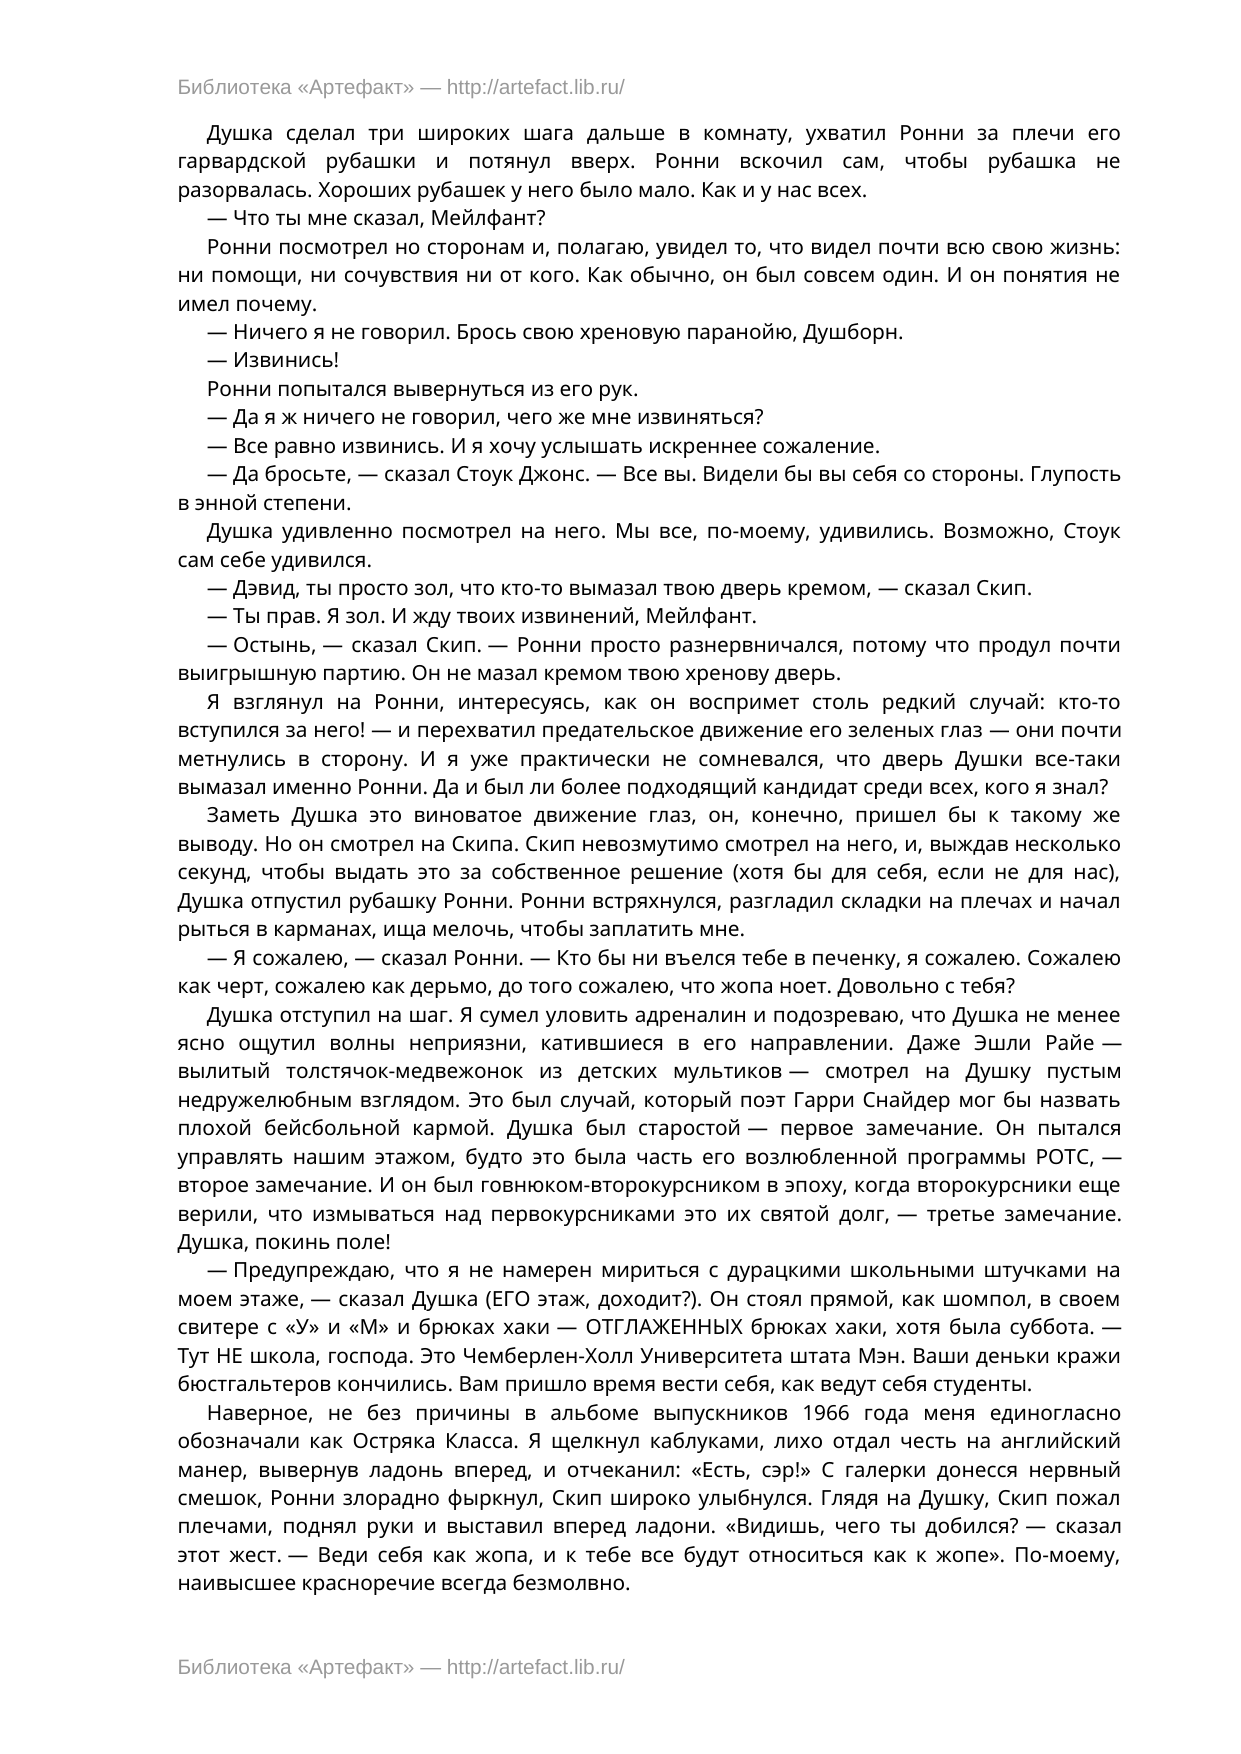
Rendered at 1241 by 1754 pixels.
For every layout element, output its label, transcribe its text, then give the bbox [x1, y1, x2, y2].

text Ронни попытался вывернуться из его рук. [177, 374, 1122, 402]
text Заметь Душка это виноватое движение глаз, он, конечно, пришел бы к такому же выводу. Но он смотрел на Скипа. Скип невозмутимо смотрел на него, и, выждав несколько секунд, чтобы выдать это за собственное решение (хотя бы для себя, если не для нас), Душка отпустил рубашку Ронни. Ронни встряхнулся, разгладил складки на плечах и начал рыться в карманах, ища мелочь, чтобы заплатить мне. [177, 801, 1122, 943]
text — Остынь, — сказал Скип. — Ронни просто разнервничался, потому что продул почти выигрышную партию. Он не мазал кремом твою хренову дверь. [177, 630, 1122, 687]
text — Извинись! [177, 346, 1122, 374]
text — Я сожалею, — сказал Ронни. — Кто бы ни въелся тебе в печенку, я сожалею. Сожалею как черт, сожалею как дерьмо, до того сожалею, что жопа ноет. Довольно с тебя? [177, 943, 1122, 1000]
text — Предупреждаю, что я не намерен мириться с дурацкими школьными штучками на моем этаже, — сказал Душка (ЕГО этаж, доходит?). Он стоял прямой, как шомпол, в своем свитере с «У» и «М» и брюках хаки — ОТГЛАЖЕННЫХ брюках хаки, хотя была суббота. — Тут НЕ школа, господа. Это Чемберлен-Холл Университета штата Мэн. Ваши деньки кражи бюстгальтеров кончились. Вам пришло время вести себя, как ведут себя студенты. [177, 1256, 1122, 1398]
text Душка удивленно посмотрел на него. Мы все, по-моему, удивились. Возможно, Стоук сам себе удивился. [177, 516, 1122, 573]
text Душка сделал три широких шага дальше в комнату, ухватил Ронни за плечи его гарвардской рубашки и потянул вверх. Ронни вскочил сам, чтобы рубашка не разорвалась. Хороших рубашек у него было мало. Как и у нас всех. [177, 118, 1122, 203]
text Я взглянул на Ронни, интересуясь, как он воспримет столь редкий случай: кто-то вступился за него! — и перехватил предательское движение его зеленых глаз — они почти метнулись в сторону. И я уже практически не сомневался, что дверь Душки все-таки вымазал именно Ронни. Да и был ли более подходящий кандидат среди всех, кого я знал? [177, 687, 1122, 801]
text — Дэвид, ты просто зол, что кто-то вымазал твою дверь кремом, — сказал Скип. [177, 573, 1122, 602]
text — Ничего я не говорил. Брось свою хреновую паранойю, Душборн. [177, 317, 1122, 346]
text — Все равно извинись. И я хочу услышать искреннее сожаление. [177, 431, 1122, 459]
text Душка отступил на шаг. Я сумел уловить адреналин и подозреваю, что Душка не менее ясно ощутил волны неприязни, катившиеся в его направлении. Даже Эшли Райе — вылитый толстячок-медвежонок из детских мультиков — смотрел на Душку пустым недружелюбным взглядом. Это был случай, который поэт Гарри Снайдер мог бы назвать плохой бейсбольной кармой. Душка был старостой — первое замечание. Он пытался управлять нашим этажом, будто это была часть его возлюбленной программы РОТС, — второе замечание. И он был говнюком-второкурсником в эпоху, когда второкурсники еще верили, что измываться над первокурсниками это их святой долг, — третье замечание. Душка, покинь поле! [177, 1000, 1122, 1256]
text Ронни посмотрел но сторонам и, полагаю, увидел то, что видел почти всю свою жизнь: ни помощи, ни сочувствия ни от кого. Как обычно, он был совсем один. И он понятия не имел почему. [177, 232, 1122, 317]
text — Что ты мне сказал, Мейлфант? [177, 203, 1122, 232]
text — Да бросьте, — сказал Стоук Джонс. — Все вы. Видели бы вы себя со стороны. Глупость в энной степени. [177, 459, 1122, 516]
text — Ты прав. Я зол. И жду твоих извинений, Мейлфант. [177, 602, 1122, 630]
text Наверное, не без причины в альбоме выпускников 1966 года меня единогласно обозначали как Остряка Класса. Я щелкнул каблуками, лихо отдал честь на английский манер, вывернув ладонь вперед, и отчеканил: «Есть, сэр!» С галерки донесся нервный смешок, Ронни злорадно фыркнул, Скип широко улыбнулся. Глядя на Душку, Скип пожал плечами, поднял руки и выставил вперед ладони. «Видишь, чего ты добился? — сказал этот жест. — Веди себя как жопа, и к тебе все будут относиться как к жопе». По-моему, наивысшее красноречие всегда безмолвно. [177, 1398, 1122, 1597]
text — Да я ж ничего не говорил, чего же мне извиняться? [177, 402, 1122, 431]
